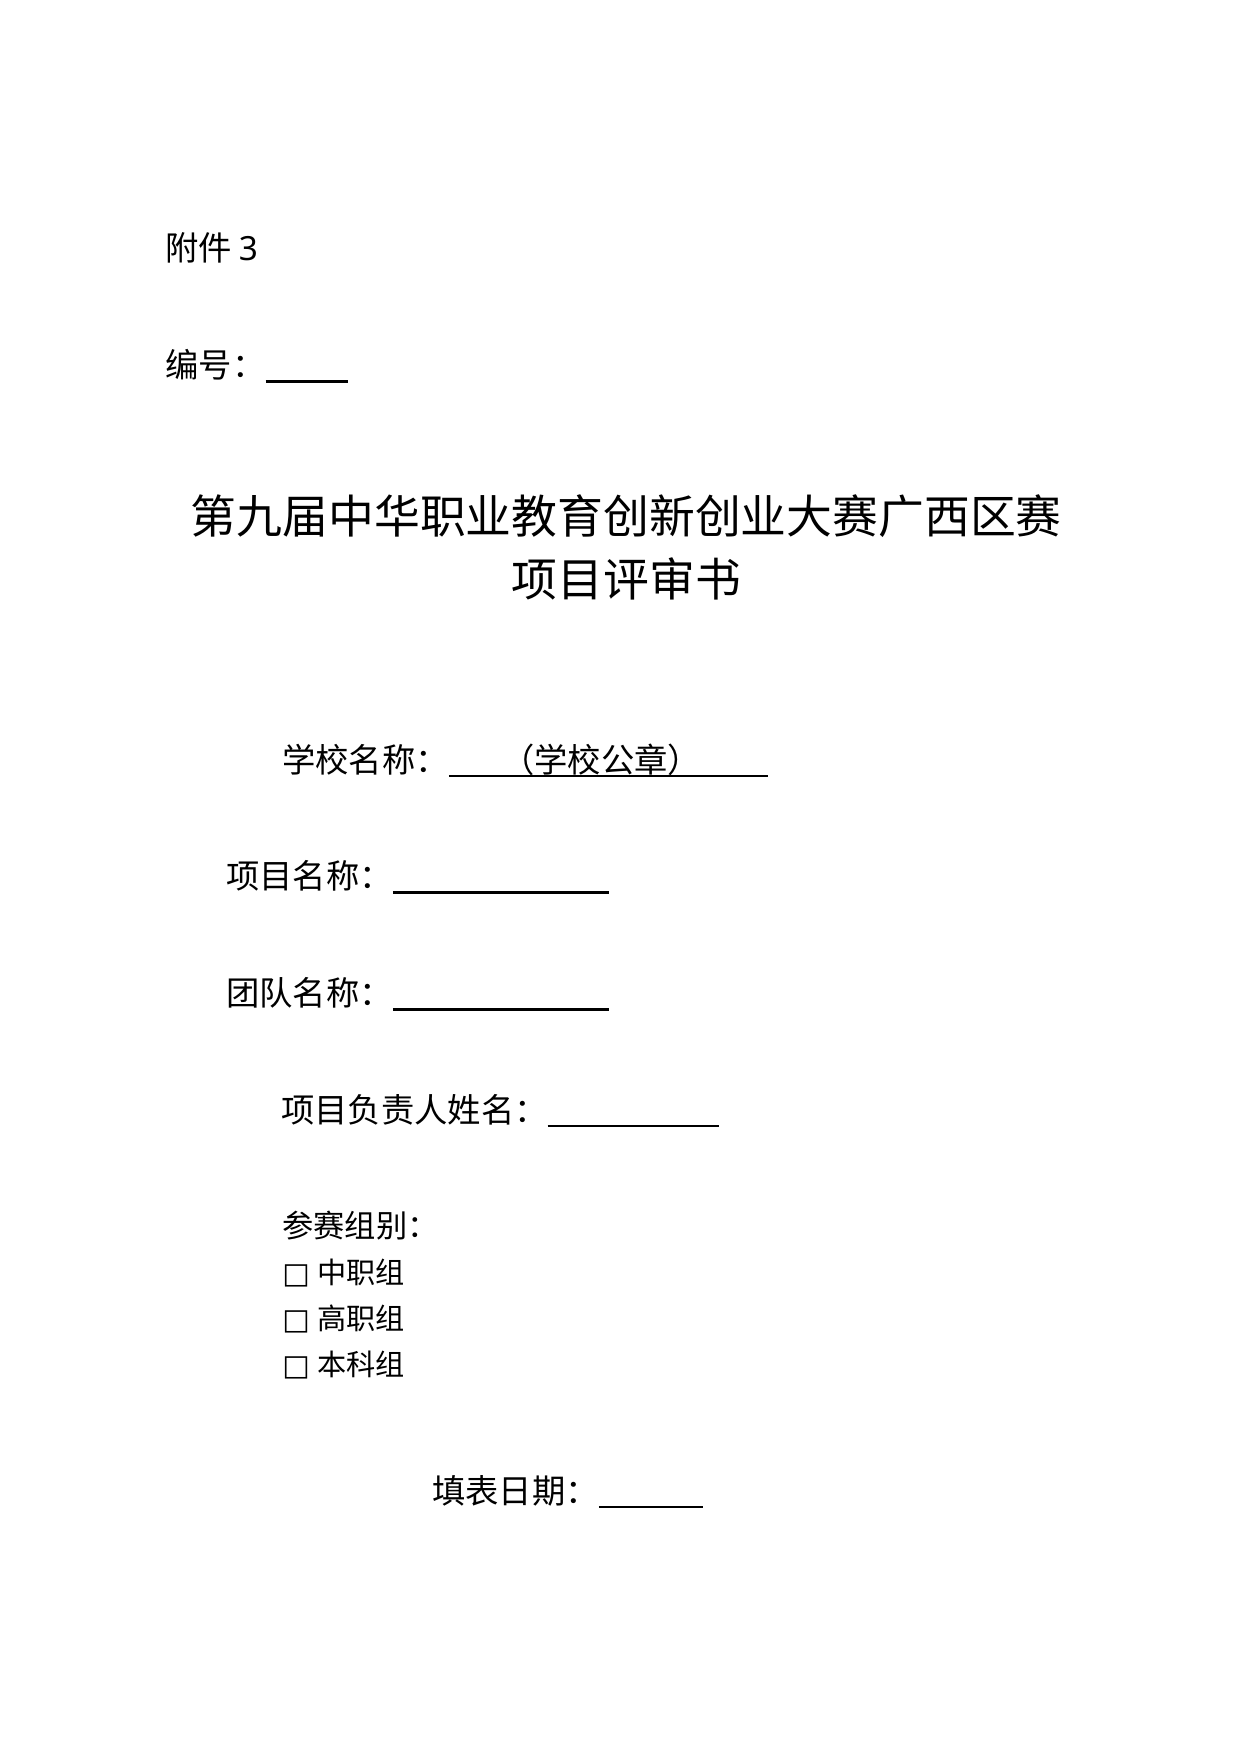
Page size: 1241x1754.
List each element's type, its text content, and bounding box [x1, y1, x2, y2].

text □ 高职组 [165, 1293, 1087, 1338]
text 附件3 [165, 218, 1087, 271]
text 填表日期： [165, 1451, 1087, 1516]
text 项目评审书 [165, 546, 1087, 609]
text 参赛组别： [165, 1201, 1087, 1247]
text 学校名称： （学校公章） [165, 726, 1087, 784]
text 项目负责人姓名： [165, 1076, 1087, 1134]
text 编号： [165, 339, 1087, 387]
text □ 中职组 [165, 1247, 1087, 1293]
text 团队名称： [165, 959, 1087, 1017]
text 项目名称： [165, 842, 1087, 901]
text 第九届中华职业教育创新创业大赛广西区赛 [165, 484, 1087, 546]
text □ 本科组 [165, 1338, 1087, 1384]
